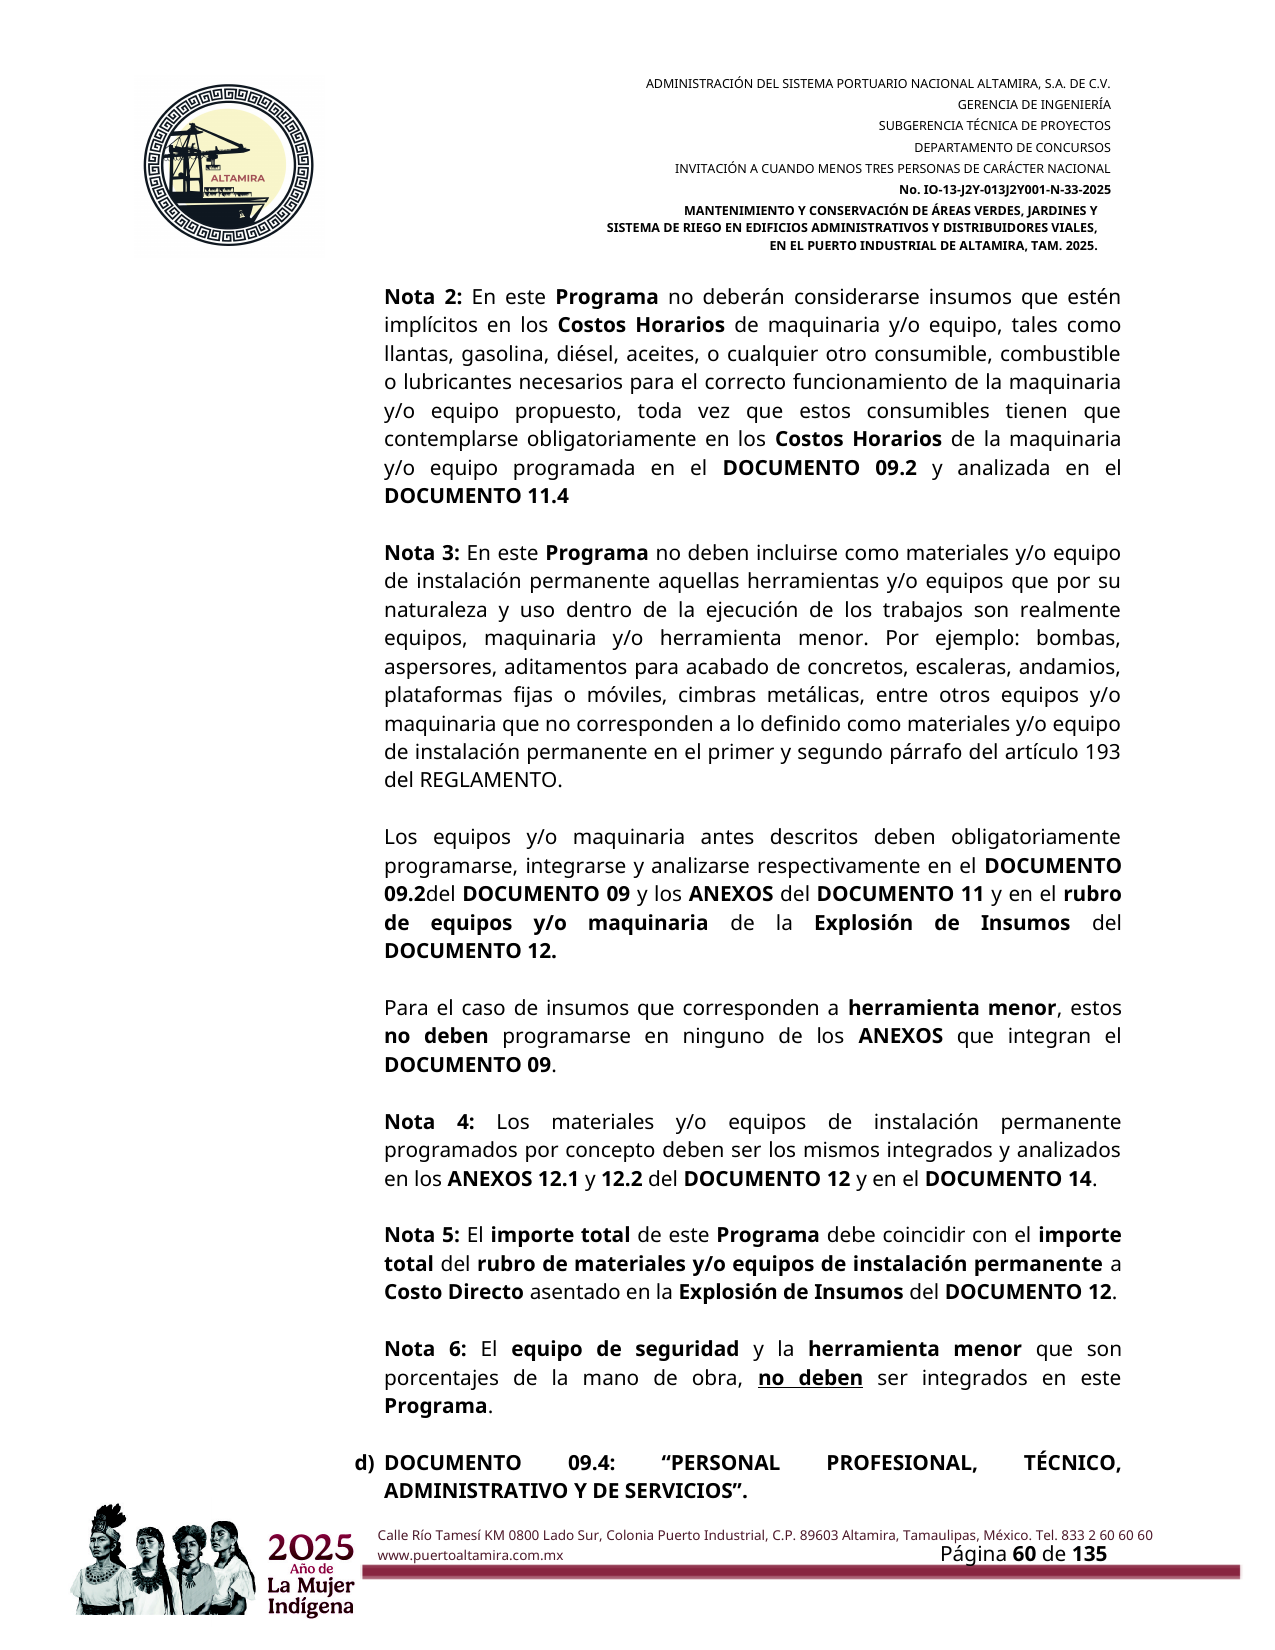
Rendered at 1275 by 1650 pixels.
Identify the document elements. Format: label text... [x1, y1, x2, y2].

picture [134, 75, 325, 258]
list Los equipos y/o maquinaria antes descritos deben obligatoriamente programarse, integrarse y analizarse respectivamente en el DOCUMENTO 09.2del DOCUMENTO 09 y los ANEXOS del DOCUMENTO 11 y en el rubro de equipos y/o maquinaria de la Explosión de Insumos del DOCUMENTO 12. [384, 822, 1122, 965]
list Para el caso de insumos que corresponden a herramienta menor, estos no deben programarse en ninguno de los ANEXOS que integran el DOCUMENTO 09. [384, 993, 1122, 1078]
list Nota 3: En este Programa no deben incluirse como materiales y/o equipo de instalación permanente aquellas herramientas y/o equipos que por su naturaleza y uso dentro de la ejecución de los trabajos son realmente equipos, maquinaria y/o herramienta menor. Por ejemplo: bombas, aspersores, aditamentos para acabado de concretos, escaleras, andamios, plataformas fijas o móviles, cimbras metálicas, entre otros equipos y/o maquinaria que no corresponden a lo definido como materiales y/o equipo de instalación permanente en el primer y segundo párrafo del artículo 193 del REGLAMENTO. [384, 538, 1122, 794]
list Nota 4: Los materiales y/o equipos de instalación permanente programados por concepto deben ser los mismos integrados y analizados en los ANEXOS 12.1 y 12.2 del DOCUMENTO 12 y en el DOCUMENTO 14. [384, 1107, 1122, 1192]
list Nota 6: El equipo de seguridad y la herramienta menor que son porcentajes de la mano de obra, no deben ser integrados en este Programa. [384, 1334, 1122, 1420]
picture [0, 1497, 1244, 1627]
list Nota 2: En este Programa no deberán considerarse insumos que estén implícitos en los Costos Horarios de maquinaria y/o equipo, tales como llantas, gasolina, diésel, aceites, o cualquier otro consumible, combustible o lubricantes necesarios para el correcto funcionamiento de la maquinaria y/o equipo propuesto, toda vez que estos consumibles tienen que contemplarse obligatoriamente en los Costos Horarios de la maquinaria y/o equipo programada en el DOCUMENTO 09.2 y analizada en el DOCUMENTO 11.4 [384, 282, 1122, 510]
list DOCUMENTO 09.4: “PERSONAL PROFESIONAL, TÉCNICO, ADMINISTRATIVO Y DE SERVICIOS”. [354, 1448, 1122, 1505]
list Nota 5: El importe total de este Programa debe coincidir con el importe total del rubro de materiales y/o equipos de instalación permanente a Costo Directo asentado en la Explosión de Insumos del DOCUMENTO 12. [384, 1221, 1122, 1306]
